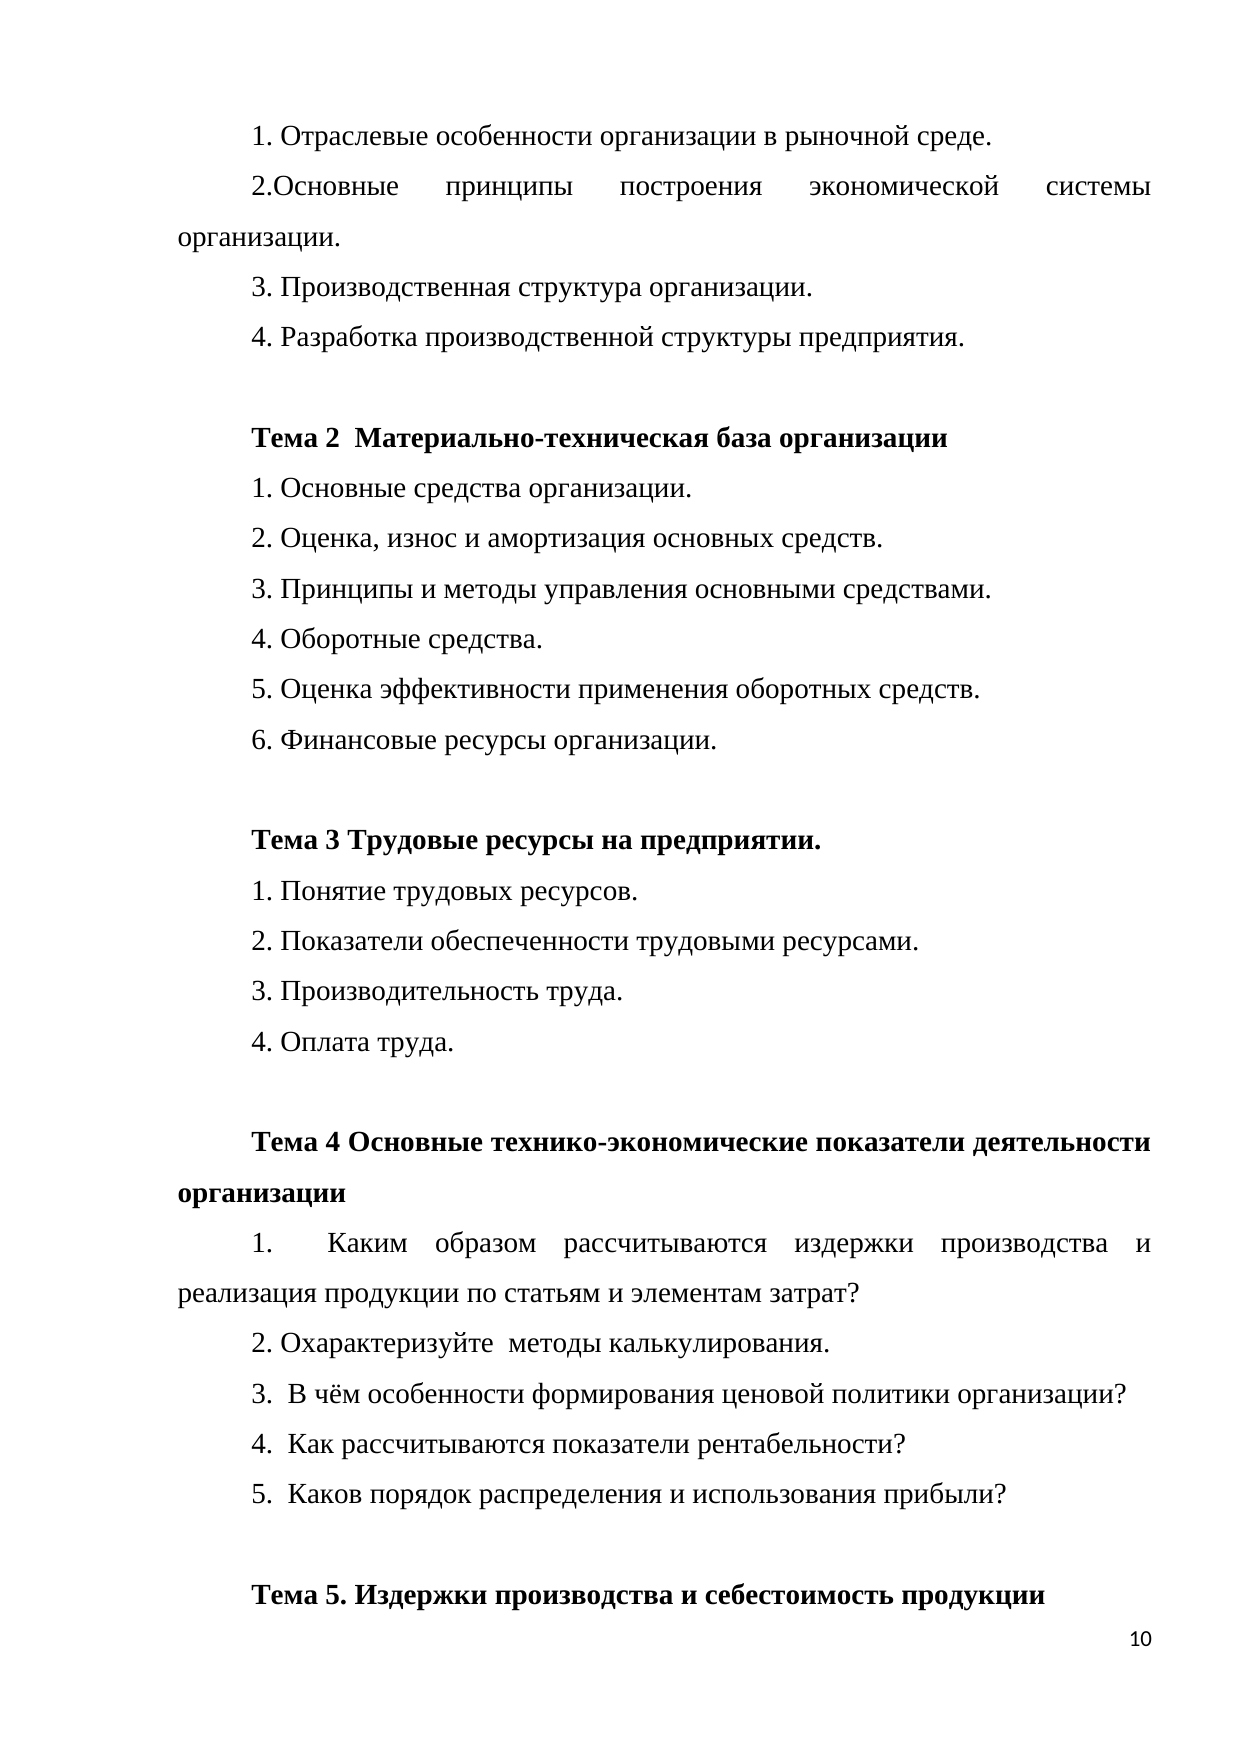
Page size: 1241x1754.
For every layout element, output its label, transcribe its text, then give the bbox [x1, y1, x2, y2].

text 1. Основные средства организации. [177, 470, 1152, 504]
text 1. Отраслевые особенности организации в рыночной среде. [177, 118, 1152, 152]
text 1. Каким образом рассчитываются издержки производства и реализация продукции по статьям и элементам затрат? [177, 1225, 1152, 1309]
text 3. Принципы и методы управления основными средствами. [177, 571, 1152, 604]
text Тема 3 Трудовые ресурсы на предприятии. [177, 822, 1152, 856]
text 2.Основные принципы построения экономической системы организации. [177, 168, 1152, 252]
text Тема 2 Материально-техническая база организации [177, 420, 1152, 453]
text 4. Оплата труда. [177, 1024, 1152, 1057]
text 2. Показатели обеспеченности трудовыми ресурсами. [177, 923, 1152, 957]
text 3. Производительность труда. [177, 973, 1152, 1007]
text 2. Охарактеризуйте методы калькулирования. [177, 1326, 1152, 1359]
text Тема 4 Основные технико-экономические показатели деятельности организации [177, 1124, 1152, 1208]
text 1. Понятие трудовых ресурсов. [177, 873, 1152, 906]
text 4. Оборотные средства. [177, 621, 1152, 655]
text Тема 5. Издержки производства и себестоимость продукции [177, 1577, 1152, 1611]
text 3. Производственная структура организации. [177, 269, 1152, 303]
text 6. Финансовые ресурсы организации. [177, 722, 1152, 755]
text 3. В чём особенности формирования ценовой политики организации? [177, 1376, 1152, 1409]
text 5. Каков порядок распределения и использования прибыли? [177, 1477, 1152, 1510]
text 4. Разработка производственной структуры предприятия. [177, 319, 1152, 353]
text 4. Как рассчитываются показатели рентабельности? [177, 1426, 1152, 1460]
text 5. Оценка эффективности применения оборотных средств. [177, 672, 1152, 705]
text 2. Оценка, износ и амортизация основных средств. [177, 521, 1152, 554]
